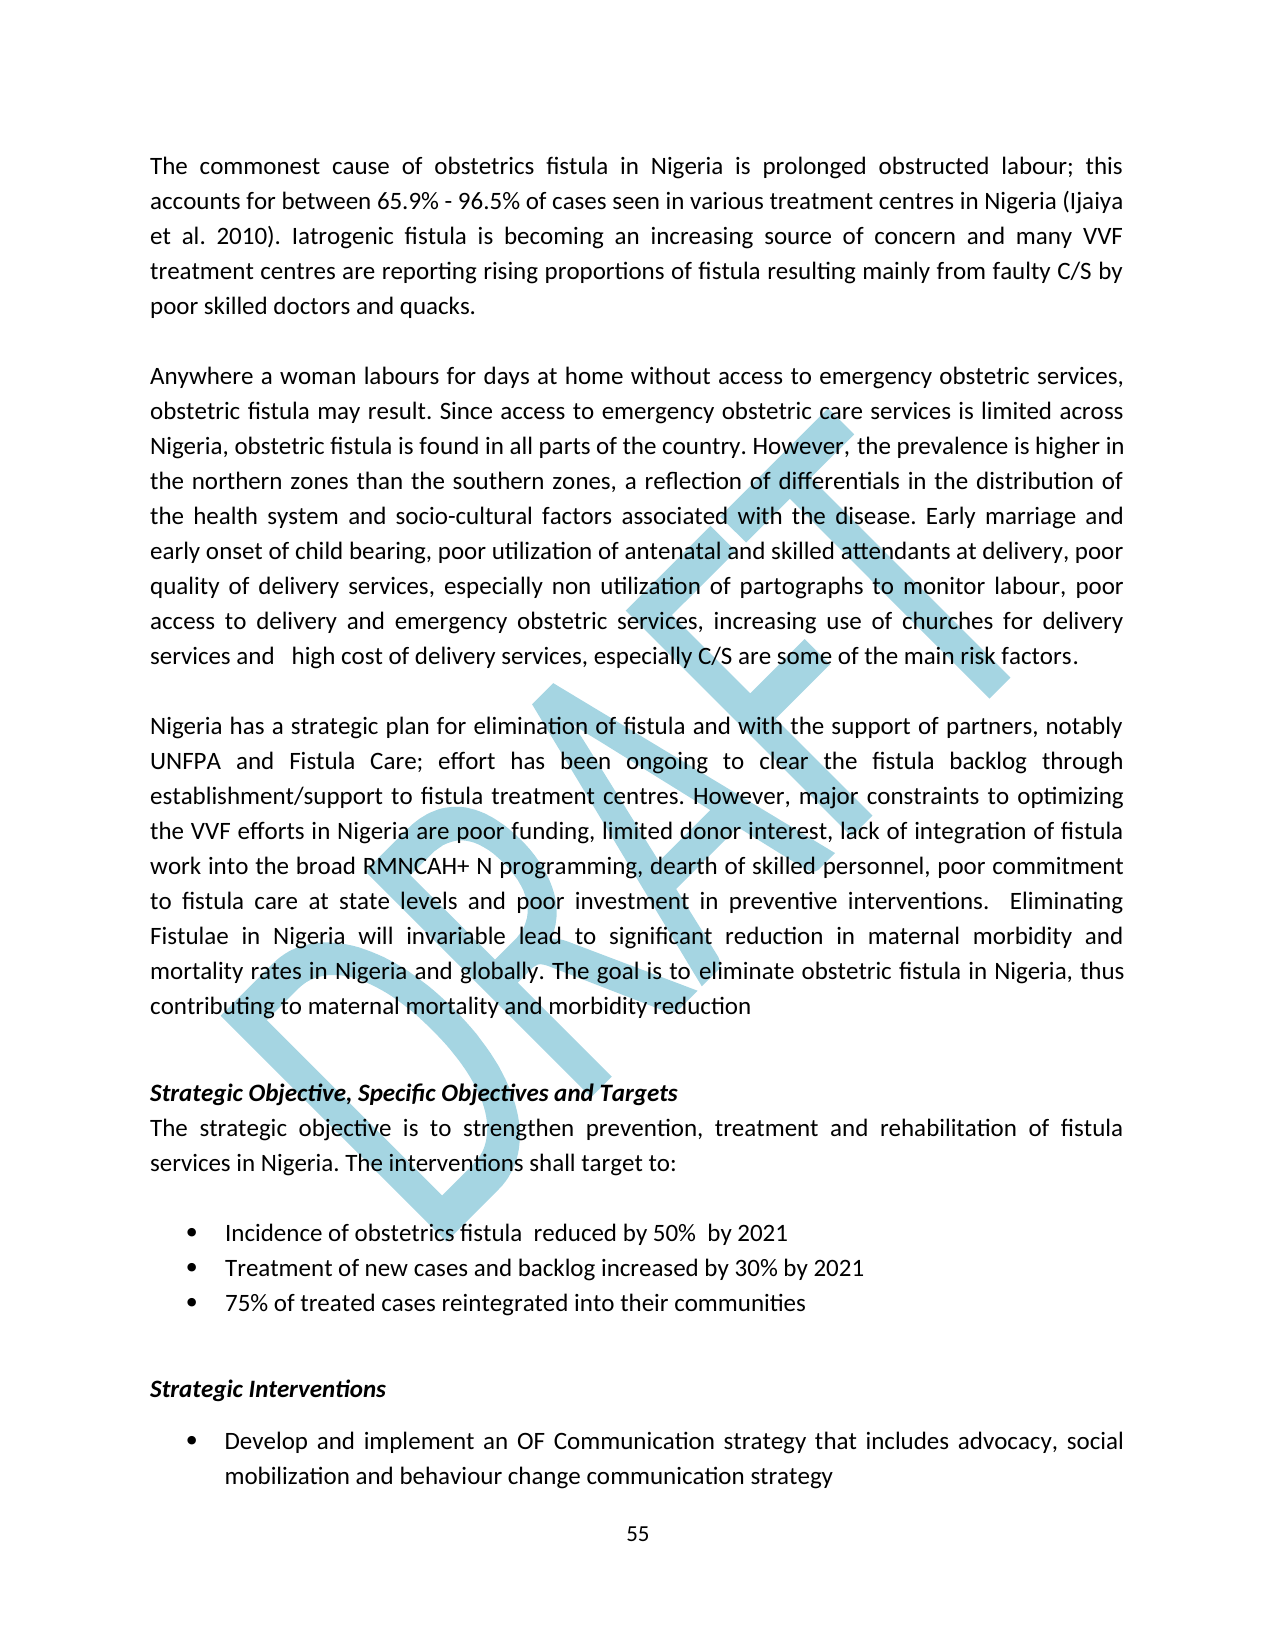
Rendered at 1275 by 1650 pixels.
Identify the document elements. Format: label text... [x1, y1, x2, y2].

list Incidence of obstetrics fistula reduced by 50% by 2021 [187, 1217, 1125, 1247]
list Strategic Interventions [150, 1373, 1125, 1404]
text Anywhere a woman labours for days at home without access to emergency obstetric services, obstetric fistula may result. Since access to emergency obstetric care services is limited across Nigeria, obstetric fistula is found in all parts of the country. However, the prevalence is higher in the northern zones than the southern zones, a reflection of differentials in the distribution of the health system and socio-cultural factors associated with the disease. Early marriage and early onset of child bearing, poor utilization of antenatal and skilled attendants at delivery, poor quality of delivery services, especially non utilization of partographs to monitor labour, poor access to delivery and emergency obstetric services, increasing use of churches for delivery services and high cost of delivery services, especially C/S are some of the main risk factors. [150, 360, 1125, 671]
list Develop and implement an OF Communication strategy that includes advocacy, social mobilization and behaviour change communication strategy [187, 1425, 1125, 1491]
list Treatment of new cases and backlog increased by 30% by 2021 [187, 1252, 1125, 1282]
list 75% of treated cases reintegrated into their communities [187, 1287, 1125, 1317]
text Nigeria has a strategic plan for elimination of fistula and with the support of partners, notably UNFPA and Fistula Care; effort has been ongoing to clear the fistula backlog through establishment/support to fistula treatment centres. However, major constraints to optimizing the VVF efforts in Nigeria are poor funding, limited donor interest, lack of integration of fistula work into the broad RMNCAH+ N programming, dearth of skilled personnel, poor commitment to fistula care at state levels and poor investment in preventive interventions. Eliminating Fistulae in Nigeria will invariable lead to significant reduction in maternal morbidity and mortality rates in Nigeria and globally. The goal is to eliminate obstetric fistula in Nigeria, thus contributing to maternal mortality and morbidity reduction [150, 710, 1125, 1021]
text The commonest cause of obstetrics fistula in Nigeria is prolonged obstructed labour; this accounts for between 65.9% - 96.5% of cases seen in various treatment centres in Nigeria (Ijaiya et al. 2010). Iatrogenic fistula is becoming an increasing source of concern and many VVF treatment centres are reporting rising proportions of fistula resulting mainly from faulty C/S by poor skilled doctors and quacks. [150, 150, 1125, 321]
text Strategic Objective, Specific Objectives and Targets [150, 1077, 1125, 1107]
text The strategic objective is to strengthen prevention, treatment and rehabilitation of fistula services in Nigeria. The interventions shall target to: [150, 1112, 1125, 1177]
